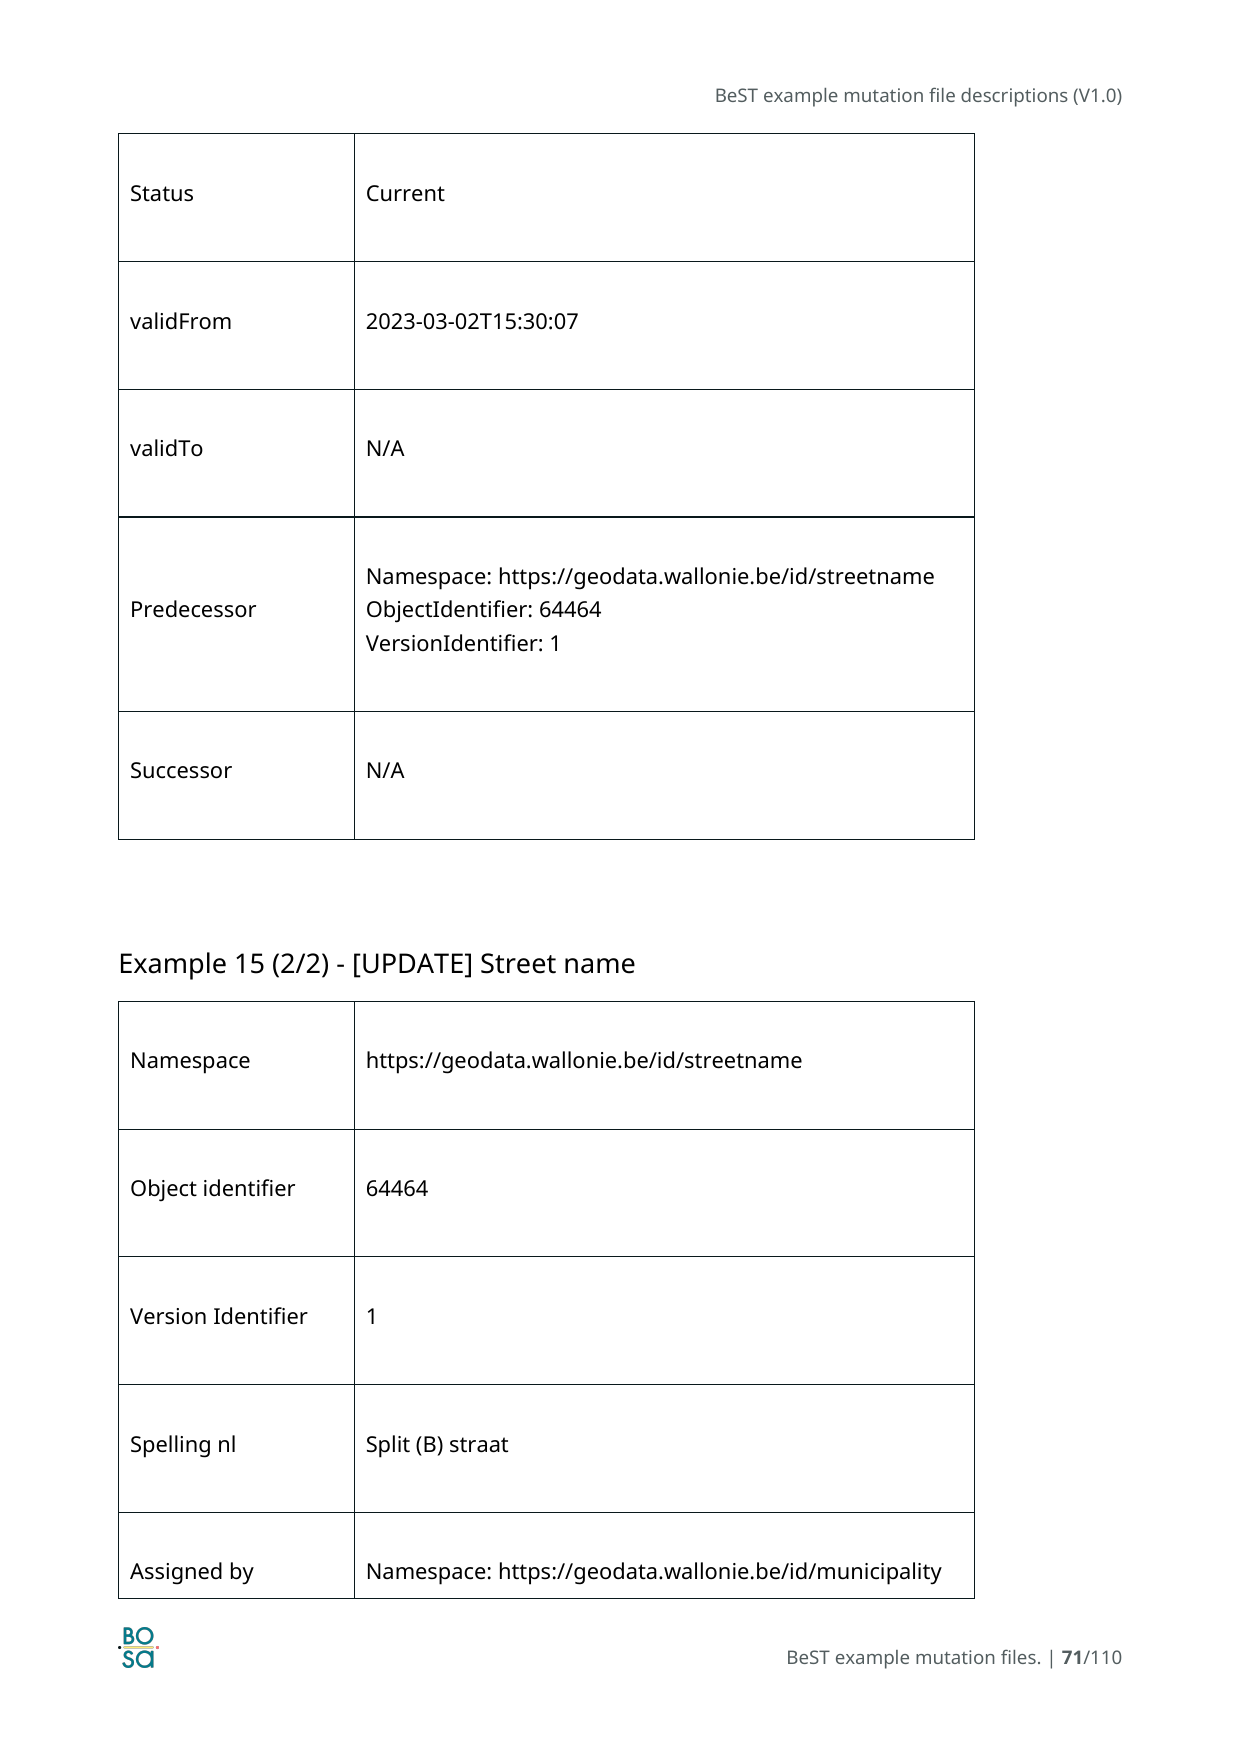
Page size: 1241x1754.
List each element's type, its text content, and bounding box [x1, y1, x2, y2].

table_header Namespace [119, 1002, 354, 1128]
table_cell Split (B) straat [355, 1385, 974, 1512]
table_cell Version Identifier [119, 1257, 354, 1384]
table_cell Spelling nl [119, 1385, 354, 1512]
picture [118, 1627, 159, 1668]
table_cell 64464 [355, 1130, 974, 1256]
table_cell 1 [355, 1257, 974, 1384]
table_cell Object identifier [119, 1130, 354, 1256]
table_cell N/A [355, 390, 974, 516]
table_cell Status [119, 134, 354, 261]
table_cell Predecessor [119, 518, 354, 711]
table_cell Successor [119, 712, 354, 838]
table_cell validTo [119, 390, 354, 516]
table_header https://geodata.wallonie.be/id/streetname [355, 1002, 974, 1128]
table_cell N/A [355, 712, 974, 838]
table_cell validFrom [119, 262, 354, 389]
subtitle Example 15 (2/2) - [UPDATE] Street name [118, 944, 1122, 981]
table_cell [355, 1513, 974, 1598]
table_cell 2023-03-02T15:30:07 [355, 262, 974, 389]
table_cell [119, 1513, 354, 1598]
table_cell Namespace: https://geodata.wallonie.be/id/streetname ObjectIdentifier: 64464 VersionIdentifier: 1 [355, 518, 974, 711]
table_cell Current [355, 134, 974, 261]
